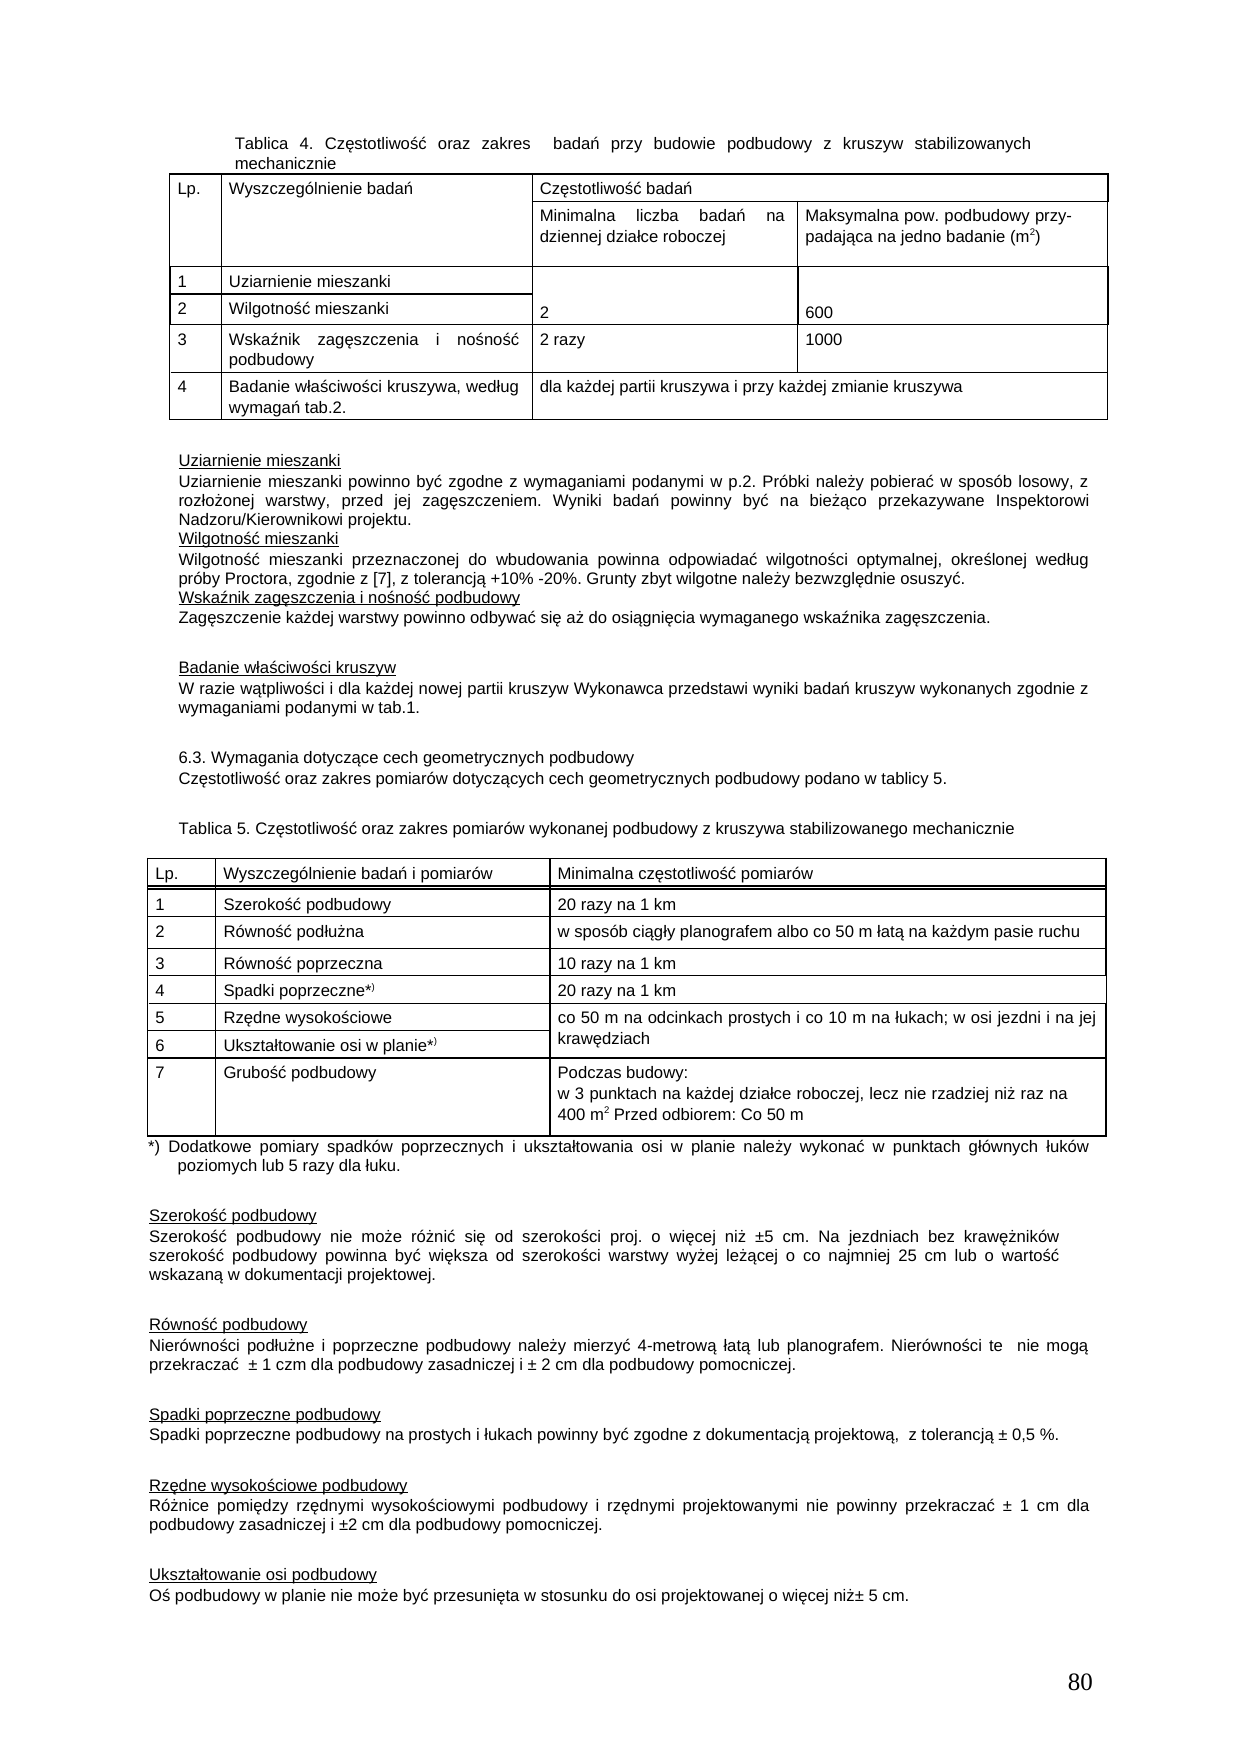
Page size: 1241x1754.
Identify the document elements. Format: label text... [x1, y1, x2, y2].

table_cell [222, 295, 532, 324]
text Oś podbudowy w planie nie może być przesunięta w stosunku do osi projektowanej o więcej niż± 5 cm. [149, 1585, 1090, 1604]
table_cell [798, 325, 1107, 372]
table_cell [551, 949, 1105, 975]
text Nierówności podłużne i poprzeczne podbudowy należy mierzyć 4-metrową łatą lub planografem. Nierówności te nie mogą przekraczać ± 1 czm dla podbudowy zasadniczej i ± 2 cm dla podbudowy pomocniczej. [149, 1335, 1090, 1374]
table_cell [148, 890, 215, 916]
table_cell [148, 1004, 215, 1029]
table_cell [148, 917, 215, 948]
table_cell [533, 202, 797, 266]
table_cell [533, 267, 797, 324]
text Wskaźnik zagęszczenia i nośność podbudowy [178, 588, 1092, 607]
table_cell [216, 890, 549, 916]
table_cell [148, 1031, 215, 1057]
text Zagęszczenie każdej warstwy powinno odbywać się aż do osiągnięcia wymaganego wskaźnika zagęszczenia. [178, 608, 1090, 627]
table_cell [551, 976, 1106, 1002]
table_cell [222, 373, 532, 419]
text Częstotliwość oraz zakres pomiarów dotyczących cech geometrycznych podbudowy podano w tablicy 5. [178, 769, 1090, 788]
text Tablica 5. Częstotliwość oraz zakres pomiarów wykonanej podbudowy z kruszywa stabilizowanego mechanicznie [178, 819, 1090, 838]
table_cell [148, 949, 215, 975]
text Uziarnienie mieszanki [178, 451, 1092, 470]
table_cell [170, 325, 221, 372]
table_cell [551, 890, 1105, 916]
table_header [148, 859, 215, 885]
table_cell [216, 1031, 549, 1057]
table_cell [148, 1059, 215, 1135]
text Różnice pomiędzy rzędnymi wysokościowymi podbudowy i rzędnymi projektowanymi nie powinny przekraczać ± 1 cm dla podbudowy zasadniczej i ±2 cm dla podbudowy pomocniczej. [149, 1496, 1090, 1534]
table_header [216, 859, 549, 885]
text 6.3. Wymagania dotyczące cech geometrycznych podbudowy [178, 748, 1092, 767]
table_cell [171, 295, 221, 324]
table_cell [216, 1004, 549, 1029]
text Tablica 4. Częstotliwość oraz zakres badań przy budowie podbudowy z kruszyw stabilizowanych mechanicznie [234, 134, 1033, 173]
text Wilgotność mieszanki przeznaczonej do wbudowania powinna odpowiadać wilgotności optymalnej, określonej według próby Proctora, zgodnie z [7], z tolerancją +10% -20%. Grunty zbyt wilgotne należy bezwzględnie osuszyć. [178, 549, 1090, 588]
text Spadki poprzeczne podbudowy [149, 1405, 1092, 1424]
text Równość podbudowy [149, 1315, 1092, 1334]
text W razie wątpliwości i dla każdej nowej partii kruszyw Wykonawca przedstawi wyniki badań kruszyw wykonanych zgodnie z wymaganiami podanymi w tab.1. [178, 678, 1090, 717]
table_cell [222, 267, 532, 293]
text *) Dodatkowe pomiary spadków poprzecznych i ukształtowania osi w planie należy wykonać w punktach głównych łuków poziomych lub 5 razy dla łuku. [148, 1137, 1090, 1175]
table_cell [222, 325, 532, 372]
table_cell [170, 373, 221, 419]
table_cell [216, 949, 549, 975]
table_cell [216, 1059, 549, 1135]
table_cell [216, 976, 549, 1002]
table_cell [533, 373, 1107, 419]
text Badanie właściwości kruszyw [178, 658, 1092, 677]
text Wilgotność mieszanki [178, 529, 1092, 548]
text Ukształtowanie osi podbudowy [149, 1565, 1092, 1584]
text Uziarnienie mieszanki powinno być zgodne z wymaganiami podanymi w p.2. Próbki należy pobierać w sposób losowy, z rozłożonej warstwy, przed jej zagęszczeniem. Wyniki badań powinny być na bieżąco przekazywane Inspektorowi Nadzoru/Kierownikowi projektu. [178, 472, 1090, 529]
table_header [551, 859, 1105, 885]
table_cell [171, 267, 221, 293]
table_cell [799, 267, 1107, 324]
text Szerokość podbudowy [149, 1206, 1092, 1225]
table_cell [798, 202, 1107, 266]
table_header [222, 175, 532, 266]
text Szerokość podbudowy nie może różnić się od szerokości proj. o więcej niż ±5 cm. Na jezdniach bez krawężników szerokość podbudowy powinna być większa od szerokości warstwy wyżej leżącej o co najmniej 25 cm lub o wartość wskazaną w dokumentacji projektowej. [149, 1227, 1061, 1284]
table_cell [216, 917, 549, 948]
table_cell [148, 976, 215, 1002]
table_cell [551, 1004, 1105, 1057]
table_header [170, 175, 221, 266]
text Spadki poprzeczne podbudowy na prostych i łukach powinny być zgodne z dokumentacją projektową, z tolerancją ± 0,5 %. [149, 1425, 1090, 1444]
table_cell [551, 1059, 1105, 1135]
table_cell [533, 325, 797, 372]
text Rzędne wysokościowe podbudowy [149, 1475, 1092, 1494]
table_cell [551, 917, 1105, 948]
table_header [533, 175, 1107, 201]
